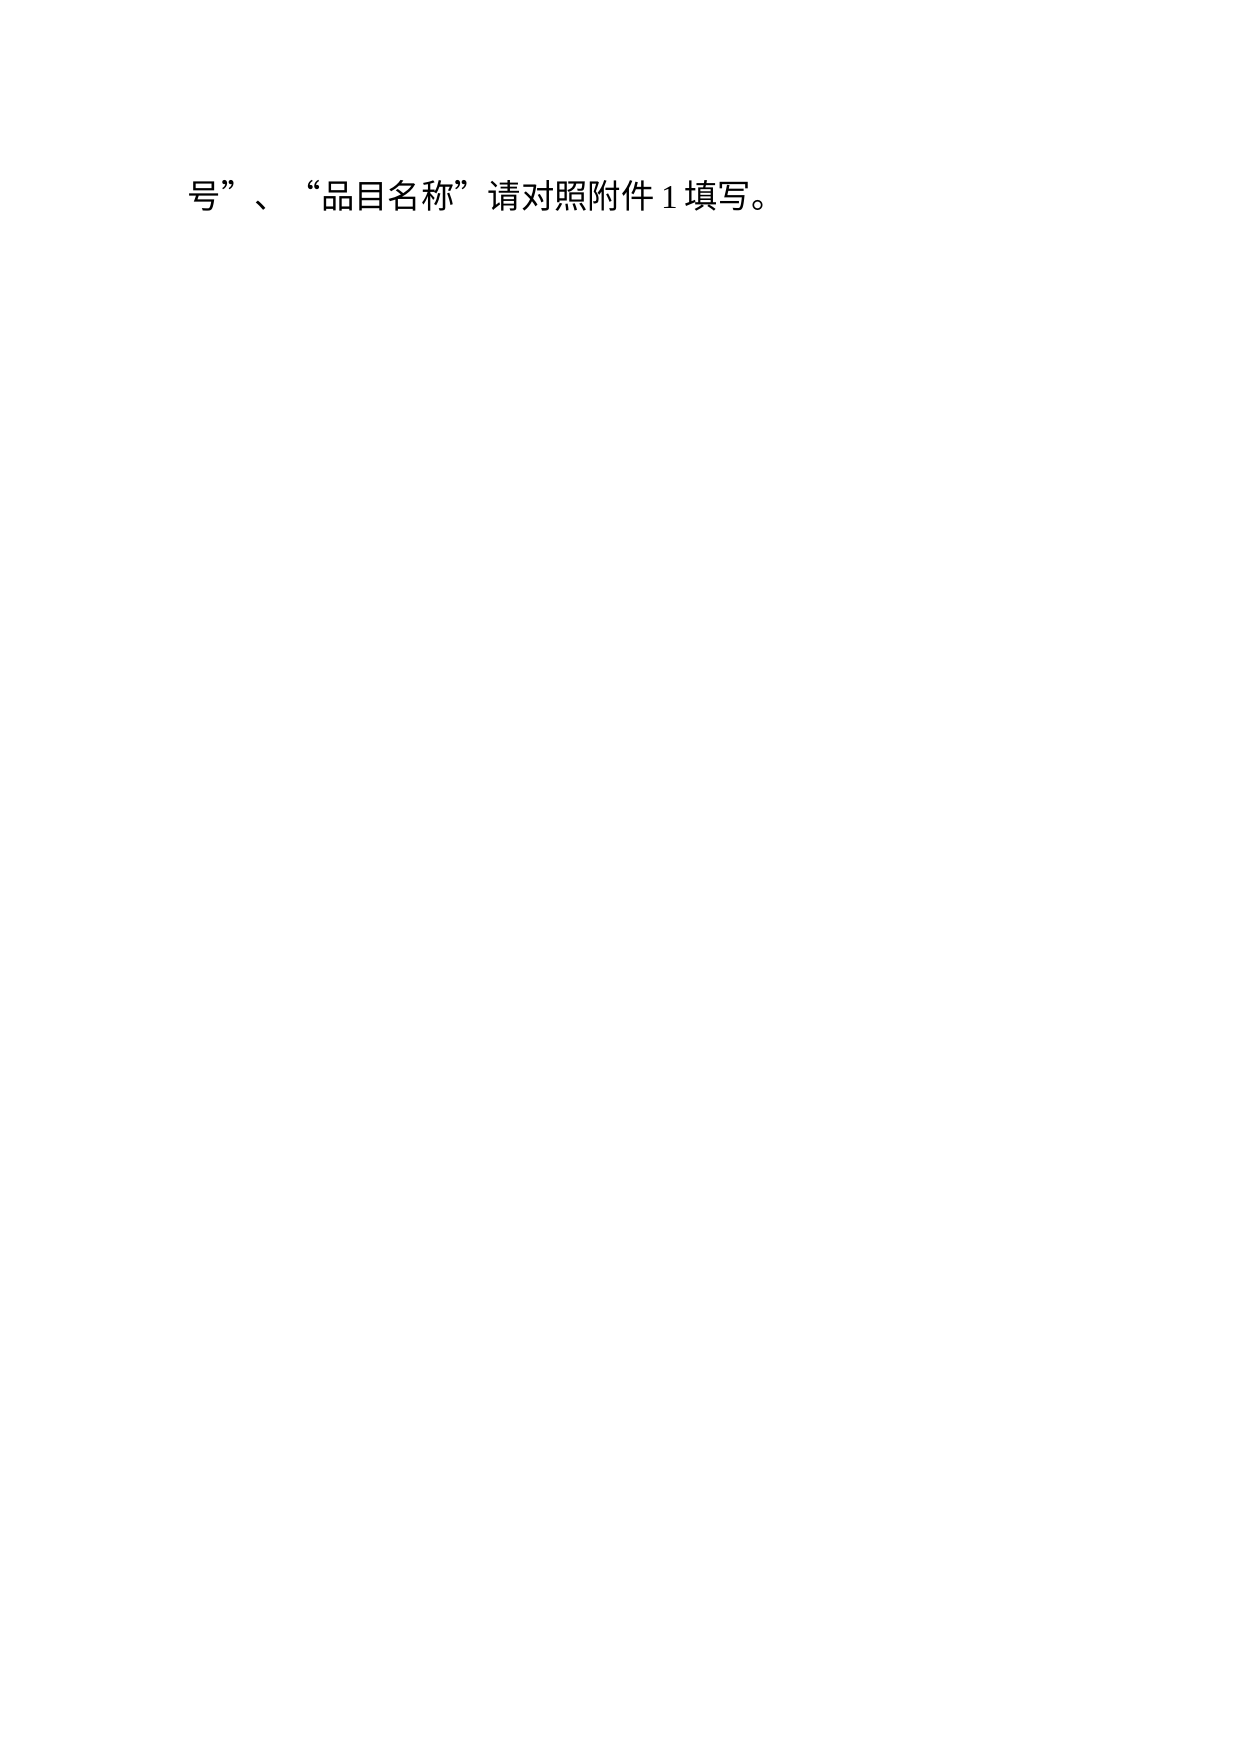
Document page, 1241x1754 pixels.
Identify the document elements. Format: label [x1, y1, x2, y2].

text [187, 162, 1053, 227]
